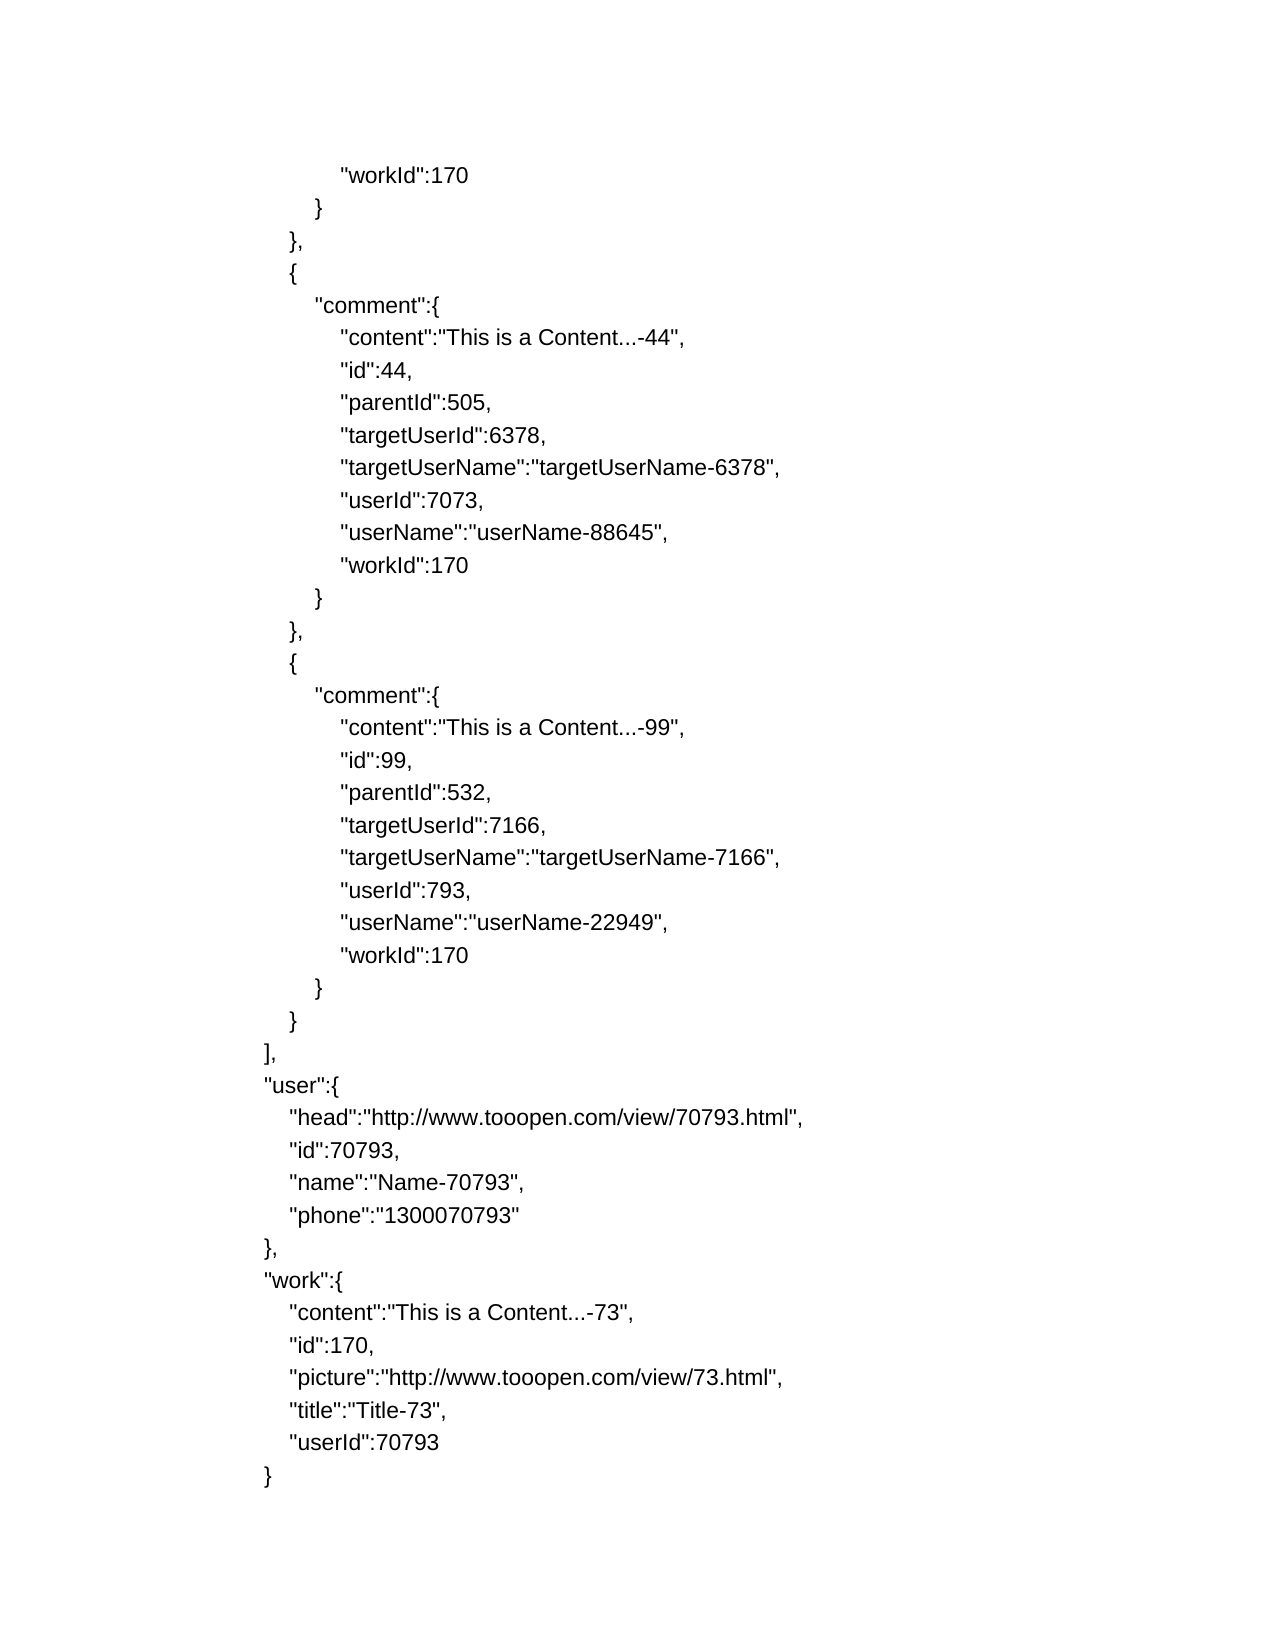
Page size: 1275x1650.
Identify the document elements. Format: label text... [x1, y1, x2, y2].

text }, [187, 1231, 1087, 1264]
text "picture":"http://www.tooopen.com/view/73.html", [187, 1361, 1087, 1394]
text }, [187, 614, 1087, 646]
text "targetUserId":6378, [187, 419, 1087, 451]
text { [187, 256, 1087, 289]
text "head":"http://www.tooopen.com/view/70793.html", [187, 1101, 1087, 1134]
text }, [187, 224, 1087, 256]
text ], [187, 1036, 1087, 1069]
text "targetUserName":"targetUserName-6378", [187, 451, 1087, 484]
text "parentId":505, [187, 386, 1087, 419]
text "id":99, [187, 744, 1087, 776]
text "name":"Name-70793", [187, 1166, 1087, 1199]
text } [187, 191, 1087, 224]
text { [187, 646, 1087, 679]
text "userId":7073, [187, 484, 1087, 516]
text } [187, 1459, 1087, 1491]
text "userId":793, [187, 874, 1087, 906]
text } [187, 1004, 1087, 1036]
text "id":70793, [187, 1134, 1087, 1166]
text "comment":{ [187, 289, 1087, 321]
text "id":44, [187, 354, 1087, 386]
text "userName":"userName-22949", [187, 906, 1087, 939]
text } [187, 581, 1087, 614]
text "phone":"1300070793" [187, 1199, 1087, 1231]
text "userName":"userName-88645", [187, 516, 1087, 549]
text "targetUserName":"targetUserName-7166", [187, 841, 1087, 874]
text "workId":170 [187, 939, 1087, 971]
text "id":170, [187, 1329, 1087, 1361]
text "work":{ [187, 1264, 1087, 1296]
text } [187, 971, 1087, 1004]
text "user":{ [187, 1069, 1087, 1101]
text "workId":170 [187, 549, 1087, 581]
text "content":"This is a Content...-99", [187, 711, 1087, 744]
text "workId":170 [187, 159, 1087, 191]
text "targetUserId":7166, [187, 809, 1087, 841]
text "parentId":532, [187, 776, 1087, 809]
text "comment":{ [187, 679, 1087, 711]
text "content":"This is a Content...-44", [187, 321, 1087, 354]
text "userId":70793 [187, 1426, 1087, 1459]
text "content":"This is a Content...-73", [187, 1296, 1087, 1329]
text "title":"Title-73", [187, 1394, 1087, 1426]
